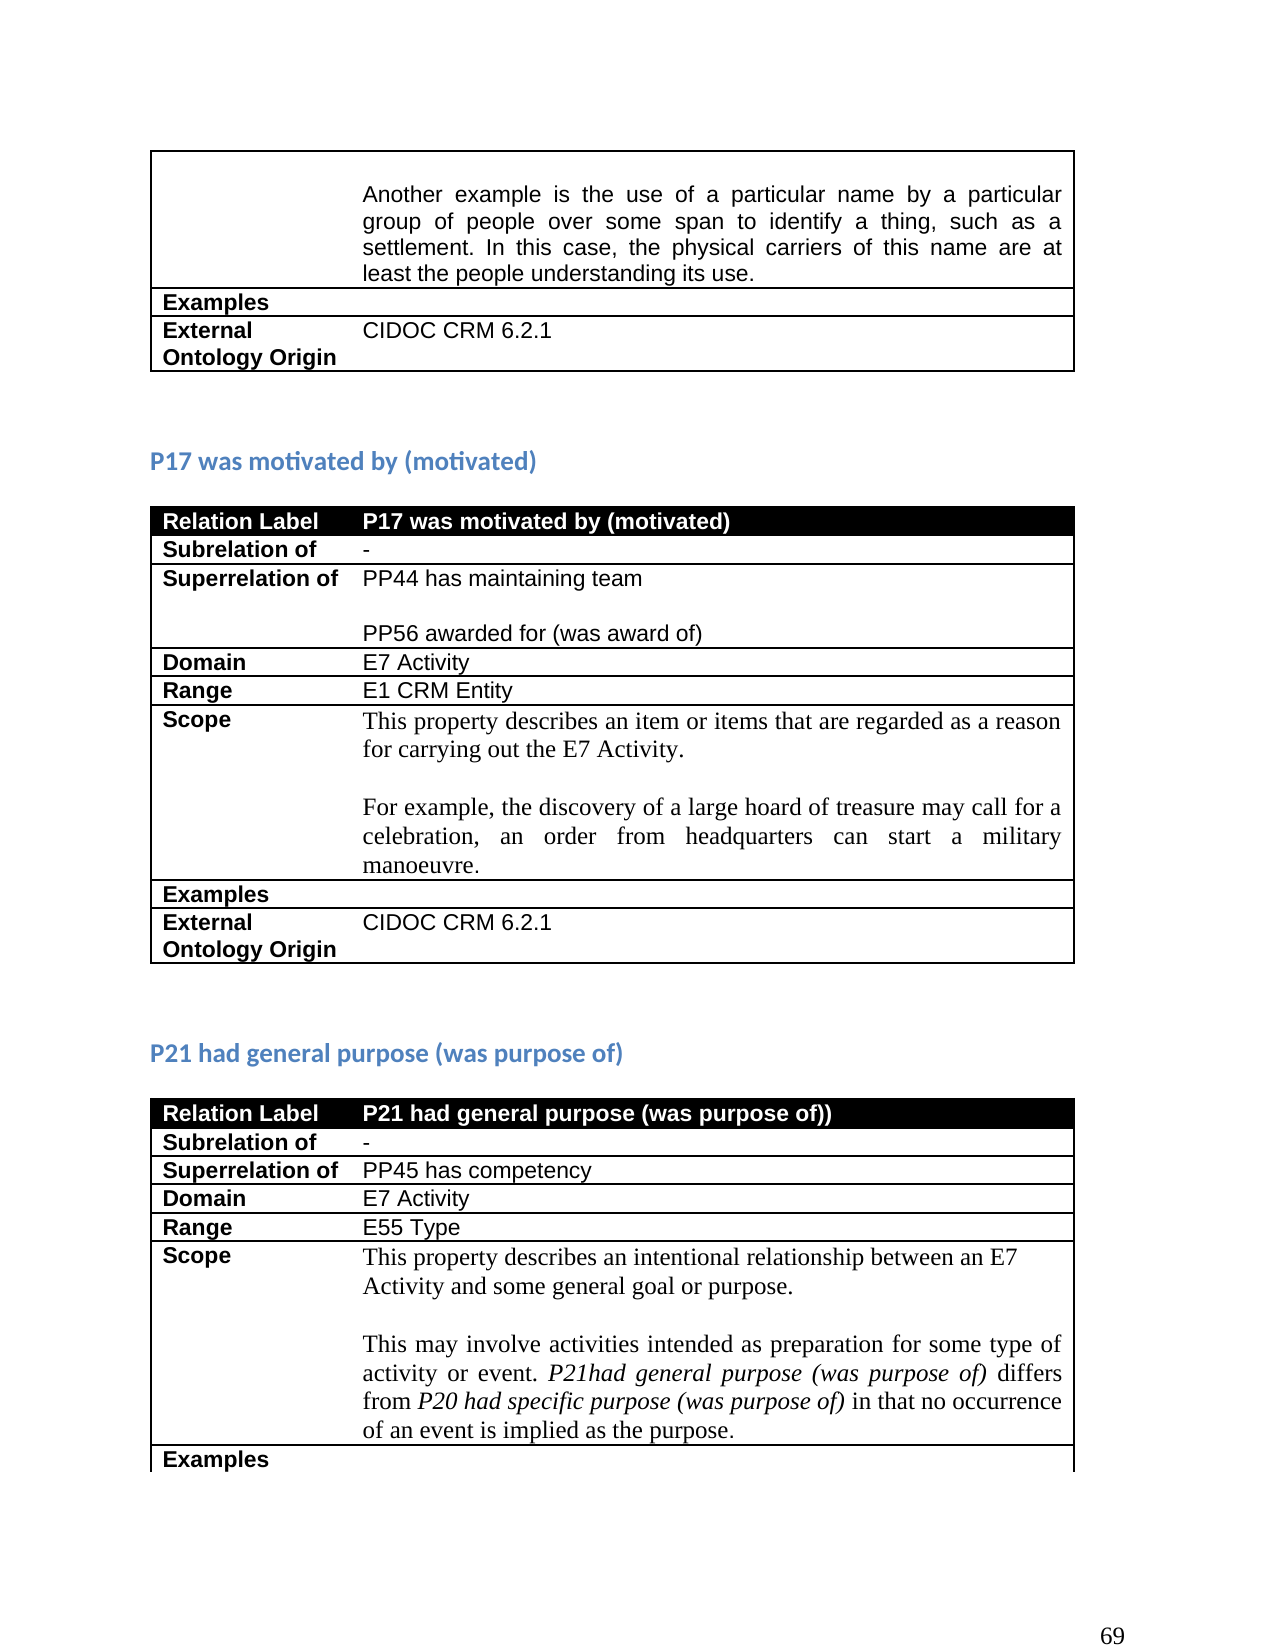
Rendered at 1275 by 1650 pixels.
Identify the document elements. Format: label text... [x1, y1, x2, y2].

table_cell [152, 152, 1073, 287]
subtitle P17 was motivated by (motivated) [150, 444, 1125, 477]
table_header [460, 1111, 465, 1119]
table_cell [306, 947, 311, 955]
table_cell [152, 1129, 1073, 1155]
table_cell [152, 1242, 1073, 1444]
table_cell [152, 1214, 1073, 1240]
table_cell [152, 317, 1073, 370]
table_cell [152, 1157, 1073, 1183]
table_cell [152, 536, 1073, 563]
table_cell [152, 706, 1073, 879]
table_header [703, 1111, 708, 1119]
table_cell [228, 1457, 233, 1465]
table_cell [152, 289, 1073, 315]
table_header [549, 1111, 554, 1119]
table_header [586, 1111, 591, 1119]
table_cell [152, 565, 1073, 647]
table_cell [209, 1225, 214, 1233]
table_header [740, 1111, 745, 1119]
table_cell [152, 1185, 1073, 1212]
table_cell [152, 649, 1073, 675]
subtitle P21 had general purpose (was purpose of) [150, 1036, 1125, 1069]
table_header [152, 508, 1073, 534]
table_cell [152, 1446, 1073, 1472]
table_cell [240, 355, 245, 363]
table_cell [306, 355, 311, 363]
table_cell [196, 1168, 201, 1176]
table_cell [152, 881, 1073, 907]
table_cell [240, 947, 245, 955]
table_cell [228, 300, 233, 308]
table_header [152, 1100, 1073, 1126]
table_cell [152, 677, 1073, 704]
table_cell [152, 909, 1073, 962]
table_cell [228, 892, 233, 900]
